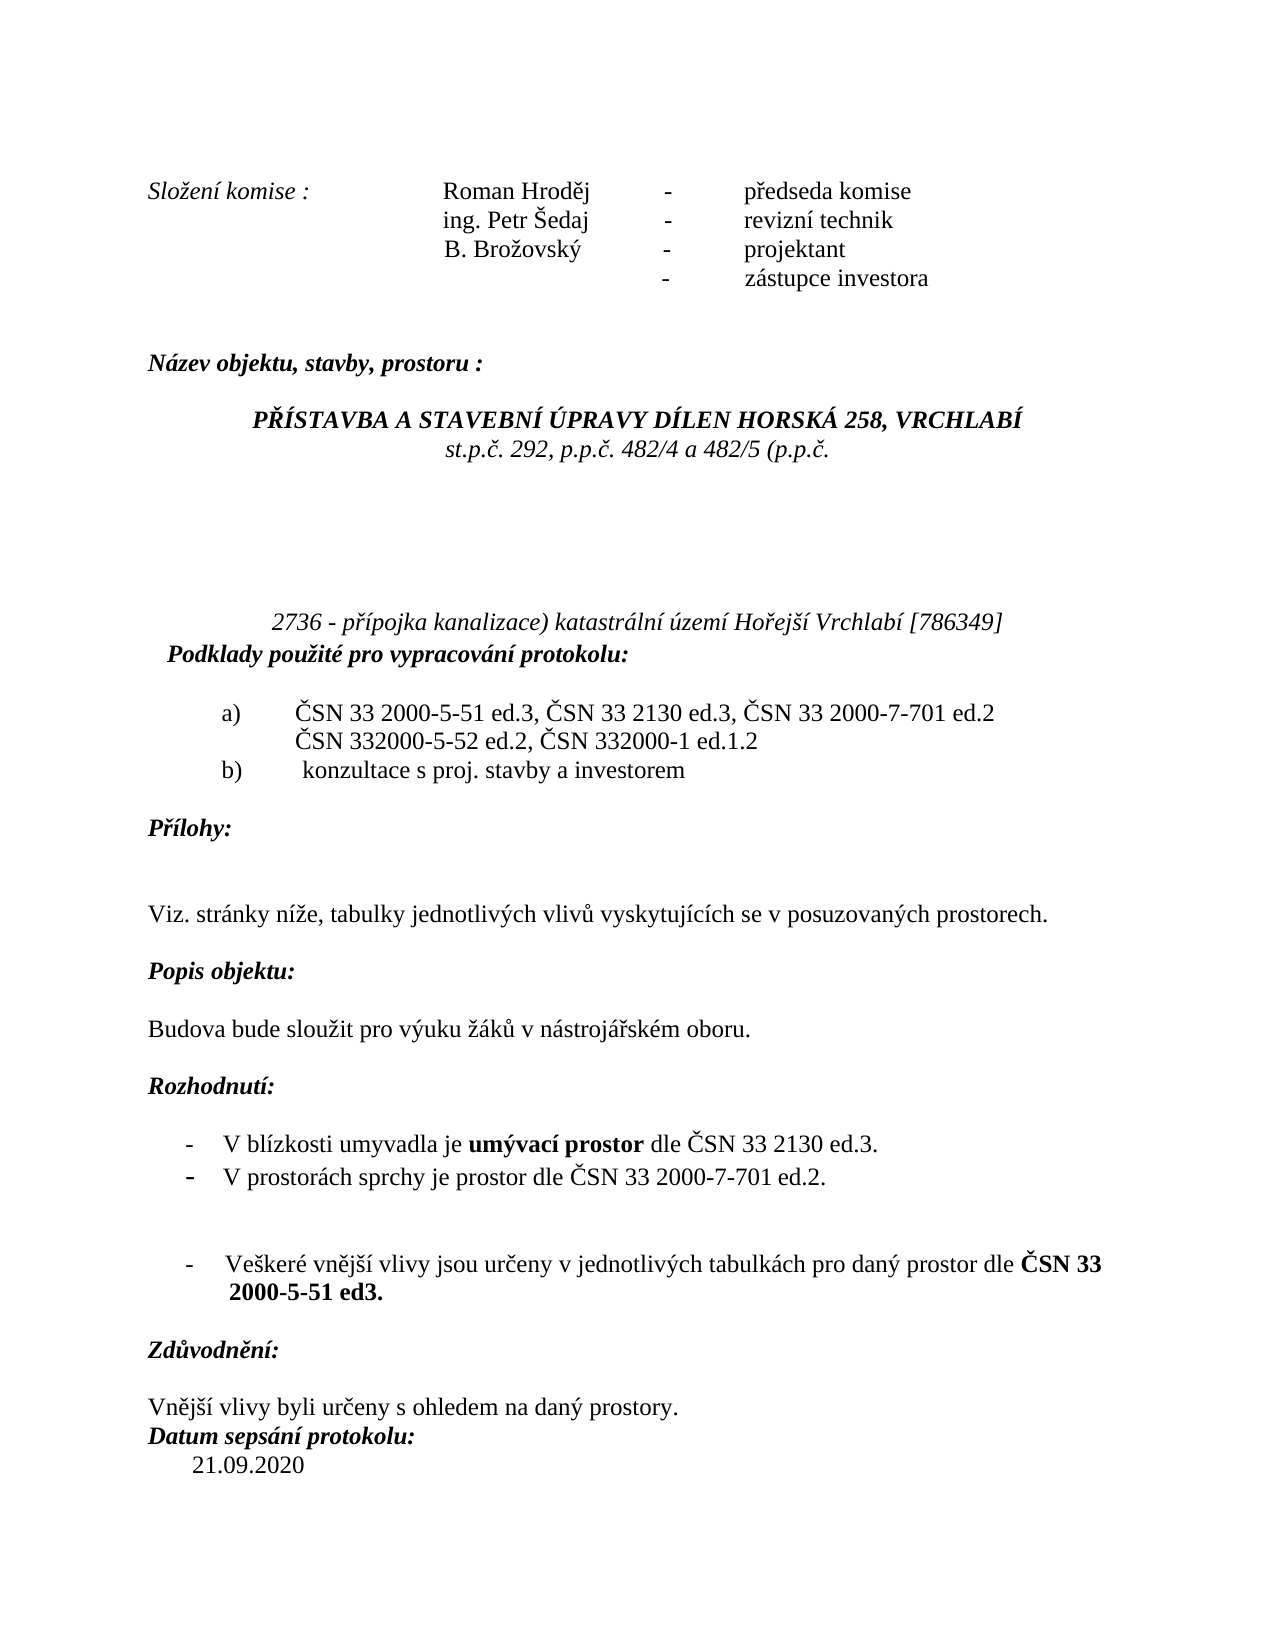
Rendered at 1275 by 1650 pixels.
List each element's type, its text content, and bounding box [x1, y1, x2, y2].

text Zdůvodnění: [148, 1335, 1127, 1364]
text Název objektu, stavby, prostoru : [148, 348, 1127, 377]
text 2736 - přípojka kanalizace) katastrální území Hořejší Vrchlabí [786349] [148, 607, 1127, 636]
text Viz. stránky níže, tabulky jednotlivých vlivů vyskytujících se v posuzovaných prostorech. [148, 899, 1127, 928]
text E Podklady použité pro vypracování protokolu: [148, 636, 1127, 670]
text Rozhodnutí: [148, 1071, 1127, 1100]
text 2000-5-51 ed3. [148, 1277, 1127, 1306]
text Datum sepsání protokolu: [148, 1421, 1127, 1450]
text Přílohy: [148, 813, 1127, 841]
text st.p.č. 292, p.p.č. 482/4 a 482/5 (p.p.č. [148, 434, 1127, 463]
list V blízkosti umyvadla je umývací prostor dle ČSN 33 2130 ed.3. [185, 1129, 1127, 1158]
list ČSN 33 2000-5-51 ed.3, ČSN 33 2130 ed.3, ČSN 33 2000-7-701 ed.2 [221, 698, 1127, 726]
text Vnější vlivy byli určeny s ohledem na daný prostory. [148, 1392, 1127, 1421]
text B. Brožovský - projektant [148, 234, 1127, 263]
text Budova bude sloužit pro výuku žáků v nástrojářském oboru. [148, 1014, 1127, 1043]
text - Veškeré vnější vlivy jsou určeny v jednotlivých tabulkách pro daný prostor dle ČSN 33 [148, 1249, 1127, 1277]
list V prostorách sprchy je prostor dle ČSN 33 2000-7-701 ed.2. [185, 1158, 1127, 1191]
text 21.09.2020 [192, 1450, 1127, 1479]
text Popis objektu: [148, 956, 1127, 985]
list ČSN 332000-5-52 ed.2, ČSN 332000-1 ed.1.2 [295, 726, 1127, 755]
text - zástupce investora [148, 263, 1127, 291]
text ing. Petr Šedaj - revizní technik [148, 205, 1127, 234]
text b) konzultace s proj. stavby a investorem [148, 755, 1127, 784]
text Složení komise : Roman Hroděj - předseda komise [148, 176, 1127, 205]
text PŘÍSTAVBA A STAVEBNÍ ÚPRAVY DÍLEN HORSKÁ 258, VRCHLABÍ [148, 406, 1127, 434]
